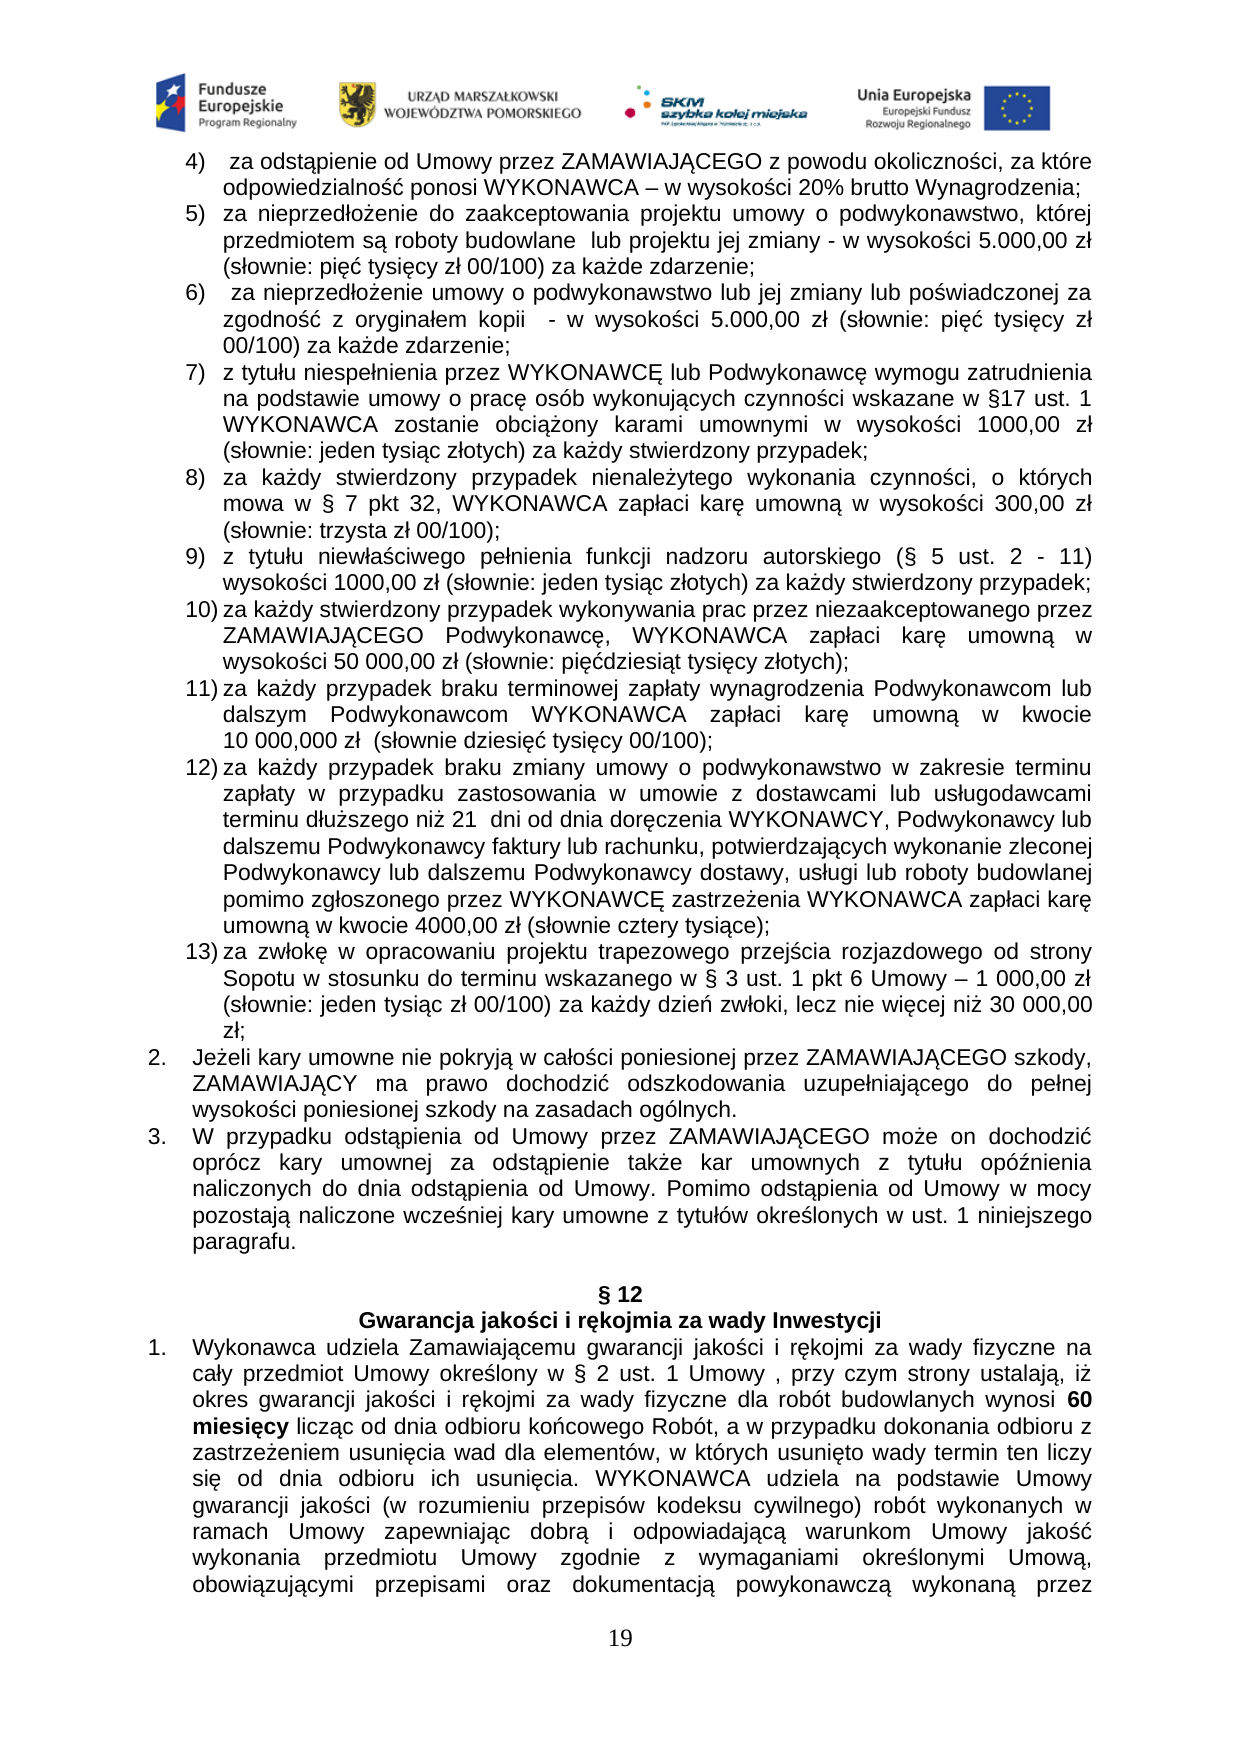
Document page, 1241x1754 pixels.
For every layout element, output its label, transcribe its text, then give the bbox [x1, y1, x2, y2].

list za każdy przypadek braku terminowej zapłaty wynagrodzenia Podwykonawcom lub dalszym Podwykonawcom WYKONAWCA zapłaci karę umowną w kwocie 10 000,000 zł (słownie dziesięć tysięcy 00/100); [185, 675, 1093, 754]
list za nieprzedłożenie umowy o podwykonawstwo lub jej zmiany lub poświadczonej za zgodność z oryginałem kopii - w wysokości 5.000,00 zł (słownie: pięć tysięcy zł 00/100) za każde zdarzenie; [185, 279, 1093, 358]
list z tytułu niespełnienia przez WYKONAWCĘ lub Podwykonawcę wymogu zatrudnienia na podstawie umowy o pracę osób wykonujących czynności wskazane w §17 ust. 1 WYKONAWCA zostanie obciążony karami umownymi w wysokości 1000,00 zł (słownie: jeden tysiąc złotych) za każdy stwierdzony przypadek; [185, 358, 1093, 464]
list Jeżeli kary umowne nie pokryją w całości poniesionej przez ZAMAWIAJĄCEGO szkody, ZAMAWIAJĄCY ma prawo dochodzić odszkodowania uzupełniającego do pełnej wysokości poniesionej szkody na zasadach ogólnych. [148, 1044, 1093, 1123]
list za każdy przypadek braku zmiany umowy o podwykonawstwo w zakresie terminu zapłaty w przypadku zastosowania w umowie z dostawcami lub usługodawcami terminu dłuższego niż 21 dni od dnia doręczenia WYKONAWCY, Podwykonawcy lub dalszemu Podwykonawcy faktury lub rachunku, potwierdzających wykonanie zleconej Podwykonawcy lub dalszemu Podwykonawcy dostawy, usługi lub roboty budowlanej pomimo zgłoszonego przez WYKONAWCĘ zastrzeżenia WYKONAWCA zapłaci karę umowną w kwocie 4000,00 zł (słownie cztery tysiące); [185, 754, 1093, 938]
picture [147, 73, 1063, 146]
list z tytułu niewłaściwego pełnienia funkcji nadzoru autorskiego (§ 5 ust. 2 - 11) wysokości 1000,00 zł (słownie: jeden tysiąc złotych) za każdy stwierdzony przypadek; [185, 543, 1093, 596]
list za każdy stwierdzony przypadek wykonywania prac przez niezaakceptowanego przez ZAMAWIAJĄCEGO Podwykonawcę, WYKONAWCA zapłaci karę umowną w wysokości 50 000,00 zł (słownie: pięćdziesiąt tysięcy złotych); [185, 596, 1093, 675]
list za zwłokę w opracowaniu projektu trapezowego przejścia rozjazdowego od strony Sopotu w stosunku do terminu wskazanego w § 3 ust. 1 pkt 6 Umowy – 1 000,00 zł (słownie: jeden tysiąc zł 00/100) za każdy dzień zwłoki, lecz nie więcej niż 30 000,00 zł; [185, 938, 1093, 1044]
list za odstąpienie od Umowy przez ZAMAWIAJĄCEGO z powodu okoliczności, za które odpowiedzialność ponosi WYKONAWCA – w wysokości 20% brutto Wynagrodzenia; [185, 148, 1093, 200]
text Gwarancja jakości i rękojmia za wady Inwestycji [148, 1307, 1093, 1333]
list za każdy stwierdzony przypadek nienależytego wykonania czynności, o których mowa w § 7 pkt 32, WYKONAWCA zapłaci karę umowną w wysokości 300,00 zł (słownie: trzysta zł 00/100); [185, 464, 1093, 543]
list za nieprzedłożenie do zaakceptowania projektu umowy o podwykonawstwo, której przedmiotem są roboty budowlane lub projektu jej zmiany - w wysokości 5.000,00 zł (słownie: pięć tysięcy zł 00/100) za każde zdarzenie; [185, 200, 1093, 279]
text § 12 [148, 1281, 1093, 1307]
list W przypadku odstąpienia od Umowy przez ZAMAWIAJĄCEGO może on dochodzić oprócz kary umownej za odstąpienie także kar umownych z tytułu opóźnienia naliczonych do dnia odstąpienia od Umowy. Pomimo odstąpienia od Umowy w mocy pozostają naliczone wcześniej kary umowne z tytułów określonych w ust. 1 niniejszego paragrafu. [148, 1123, 1093, 1254]
